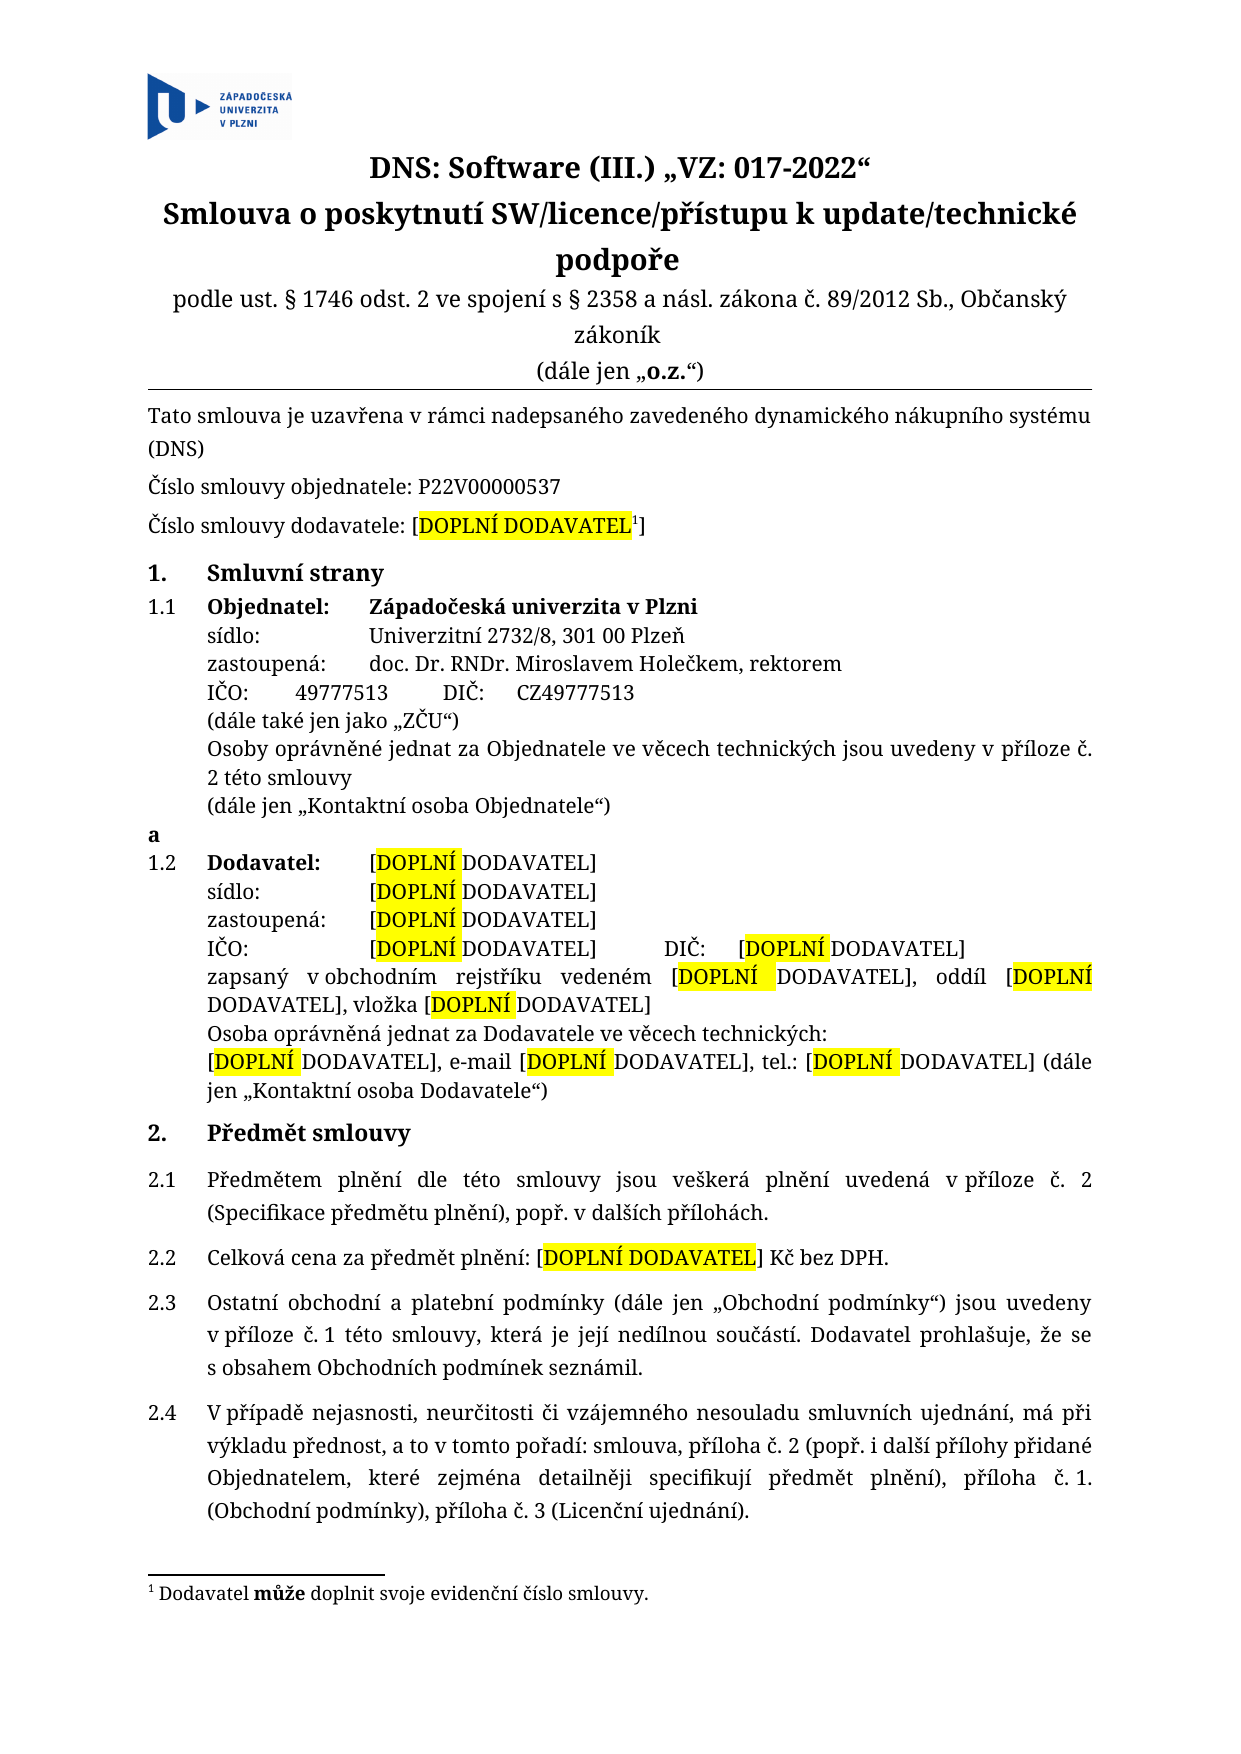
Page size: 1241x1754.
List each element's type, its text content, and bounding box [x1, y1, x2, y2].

text IČO: [DOPLNÍ DODAVATEL] DIČ: [DOPLNÍ DODAVATEL] [207, 934, 376, 962]
list Ostatní obchodní a platební podmínky (dále jen „Obchodní podmínky“) jsou uvedeny v příloze č. 1 této smlouvy, která je její nedílnou součástí. Dodavatel prohlašuje, že se s obsahem Obchodních podmínek seznámil. [148, 1288, 1092, 1382]
text IČO: [DOPLNÍ DODAVATEL] DIČ: [DOPLNÍ DODAVATEL] [462, 934, 745, 962]
text [DOPLNÍ DODAVATEL], e-mail [DOPLNÍ DODAVATEL], tel.: [DOPLNÍ DODAVATEL] (dále jen „Kontaktní osoba Dodavatele“) [207, 1047, 1092, 1104]
text Osoba oprávněná jednat za Dodavatele ve věcech technických: [207, 1019, 1092, 1047]
text IČO: 49777513 DIČ: CZ49777513 [207, 678, 1092, 706]
text Smlouva o poskytnutí SW/licence/přístupu k update/technické podpoře podle ust. § 1746 odst. 2 ve spojení s § 2358 a násl. zákona č. 89/2012 Sb., Občanský zákoník (dále jen „o.z.“) [148, 193, 1092, 389]
list Dodavatel: [DOPLNÍ DODAVATEL] [148, 848, 376, 877]
picture [147, 73, 292, 140]
list Celková cena za předmět plnění: [DOPLNÍ DODAVATEL] Kč bez DPH. [756, 1243, 1092, 1271]
text Osoby oprávněné jednat za Objednatele ve věcech technických jsou uvedeny v příloze č. 2 této smlouvy [207, 734, 1092, 791]
text (dále jen „Kontaktní osoba Objednatele“) [207, 791, 1092, 820]
text Tato smlouva je uzavřena v rámci nadepsaného zavedeného dynamického nákupního systému (DNS) [148, 401, 1092, 462]
text IČO: [DOPLNÍ DODAVATEL] DIČ: [DOPLNÍ DODAVATEL] [830, 934, 1092, 962]
list Předmětem plnění dle této smlouvy jsou veškerá plnění uvedená v příloze č. 2 (Specifikace předmětu plnění), popř. v dalších přílohách. [148, 1165, 1092, 1226]
text sídlo: [DOPLNÍ DODAVATEL] [462, 877, 1092, 905]
text zapsaný v obchodním rejstříku vedeném [DOPLNÍ DODAVATEL], oddíl [DOPLNÍ DODAVATEL], vložka [DOPLNÍ DODAVATEL] [207, 962, 1092, 1019]
text sídlo: [DOPLNÍ DODAVATEL] [207, 877, 376, 905]
text sídlo: Univerzitní 2732/8, 301 00 Plzeň [207, 621, 1092, 649]
list Objednatel: Západočeská univerzita v Plzni [148, 592, 1092, 621]
text zastoupená: [DOPLNÍ DODAVATEL] [207, 905, 376, 934]
list Dodavatel: [DOPLNÍ DODAVATEL] [462, 848, 1092, 877]
list Smluvní strany [148, 556, 1092, 588]
text (dále také jen jako „ZČU“) [207, 706, 1092, 734]
list Předmět smlouvy [148, 1117, 1092, 1148]
text Číslo smlouvy objednatele: P22V00000537 [148, 472, 1092, 501]
text DNS: Software (III.) „VZ: 017-2022“ [148, 148, 1092, 187]
list V případě nejasnosti, neurčitosti či vzájemného nesouladu smluvních ujednání, má při výkladu přednost, a to v tomto pořadí: smlouva, příloha č. 2 (popř. i další přílohy přidané Objednatelem, které zejména detailněji specifikují předmět plnění), příloha č. 1. (Obchodní podmínky), příloha č. 3 (Licenční ujednání). [148, 1398, 1092, 1524]
text a [148, 820, 1092, 848]
list Celková cena za předmět plnění: [DOPLNÍ DODAVATEL] Kč bez DPH. [148, 1243, 543, 1271]
text zastoupená: [DOPLNÍ DODAVATEL] [462, 905, 1092, 934]
text zastoupená: doc. Dr. RNDr. Miroslavem Holečkem, rektorem [207, 649, 1092, 678]
text Číslo smlouvy dodavatele: [DOPLNÍ DODAVATEL] [632, 511, 1092, 540]
text Číslo smlouvy dodavatele: [DOPLNÍ DODAVATEL] [148, 511, 419, 540]
